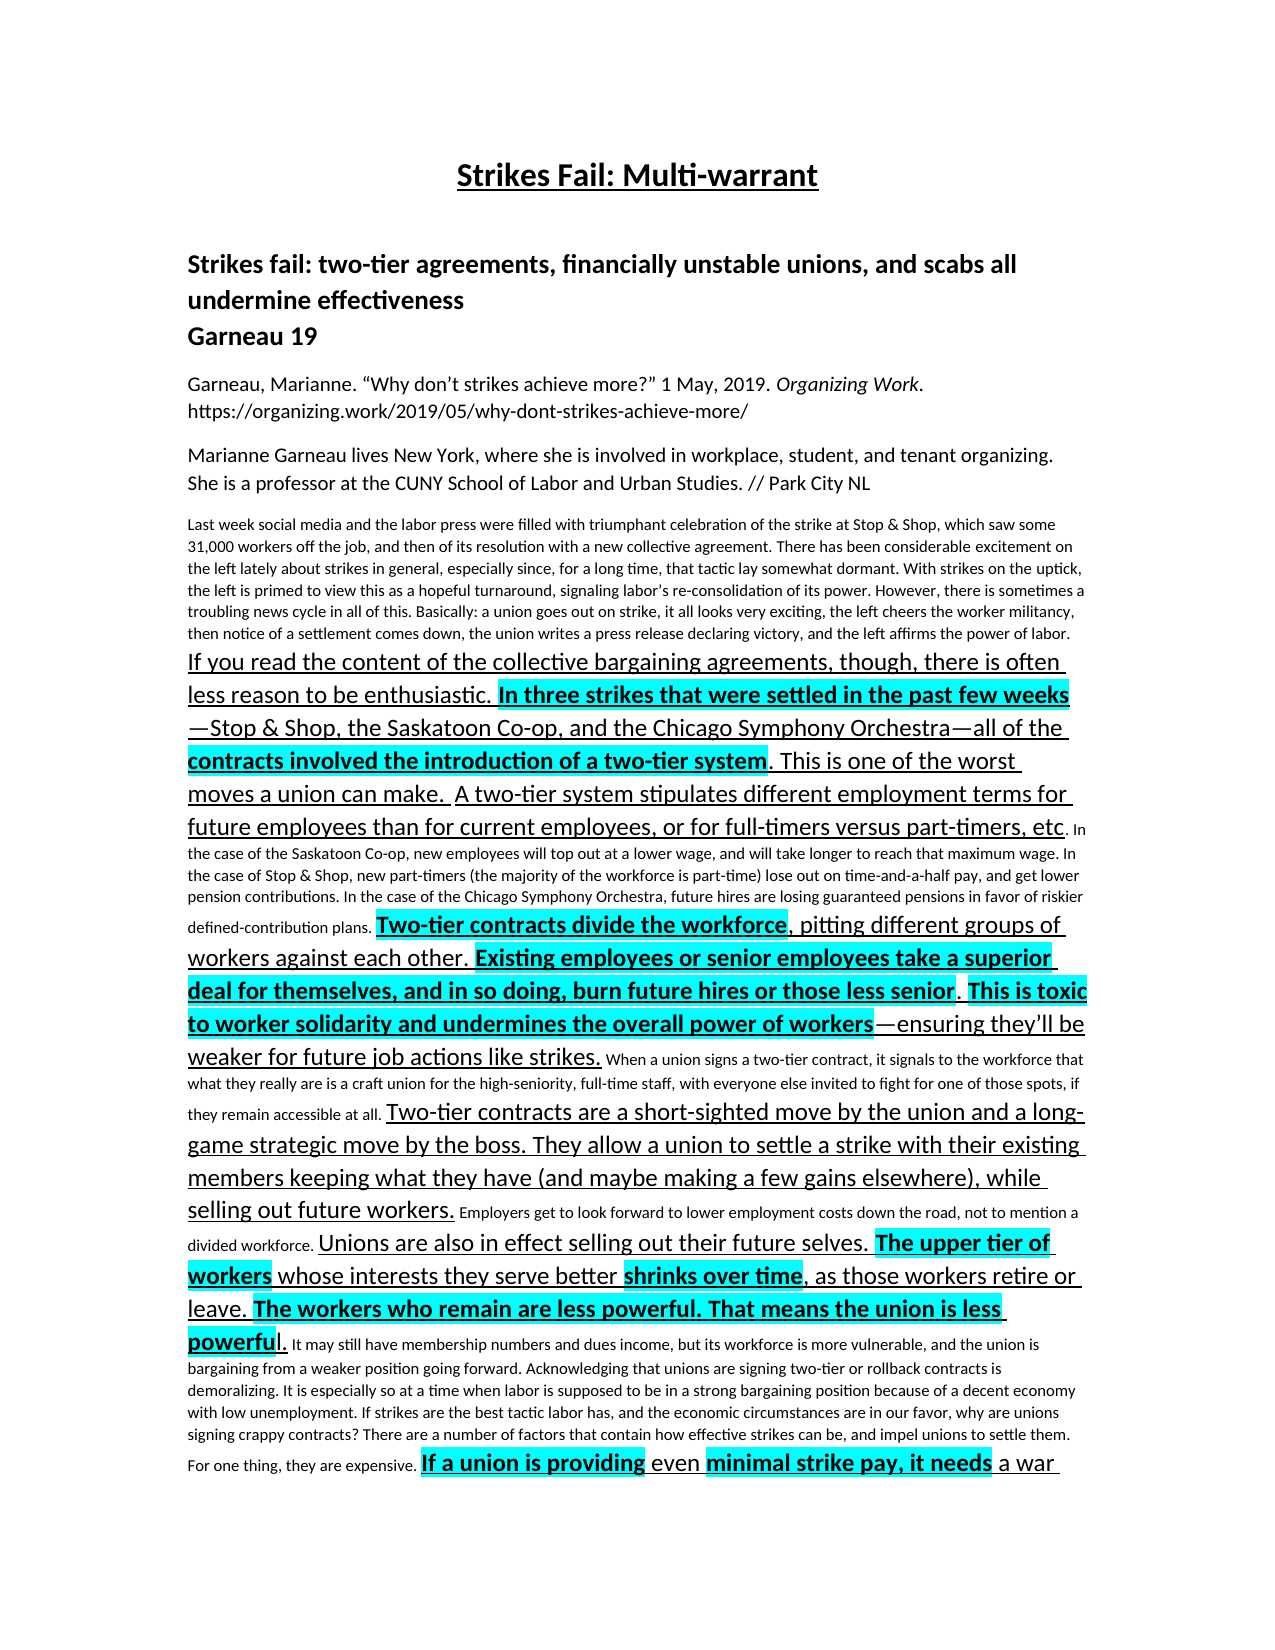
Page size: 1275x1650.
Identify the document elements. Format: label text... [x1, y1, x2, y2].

text Marianne Garneau lives New York, where she is involved in workplace, student, and tenant organizing. She is a professor at the CUNY School of Labor and Urban Studies. // Park City NL [187, 443, 1087, 496]
subtitle Strikes Fail: Multi-warrant [187, 154, 1087, 195]
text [187, 1002, 1087, 1477]
text Garneau, Marianne. “Why don’t strikes achieve more?” 1 May, 2019. Organizing Work. https://organizing.work/2019/05/why-dont-strikes-achieve-more/ [187, 371, 1087, 424]
text Garneau 19 [187, 319, 1087, 352]
subtitle Strikes fail: two-tier agreements, financially unstable unions, and scabs all undermine effectiveness [187, 248, 1087, 316]
